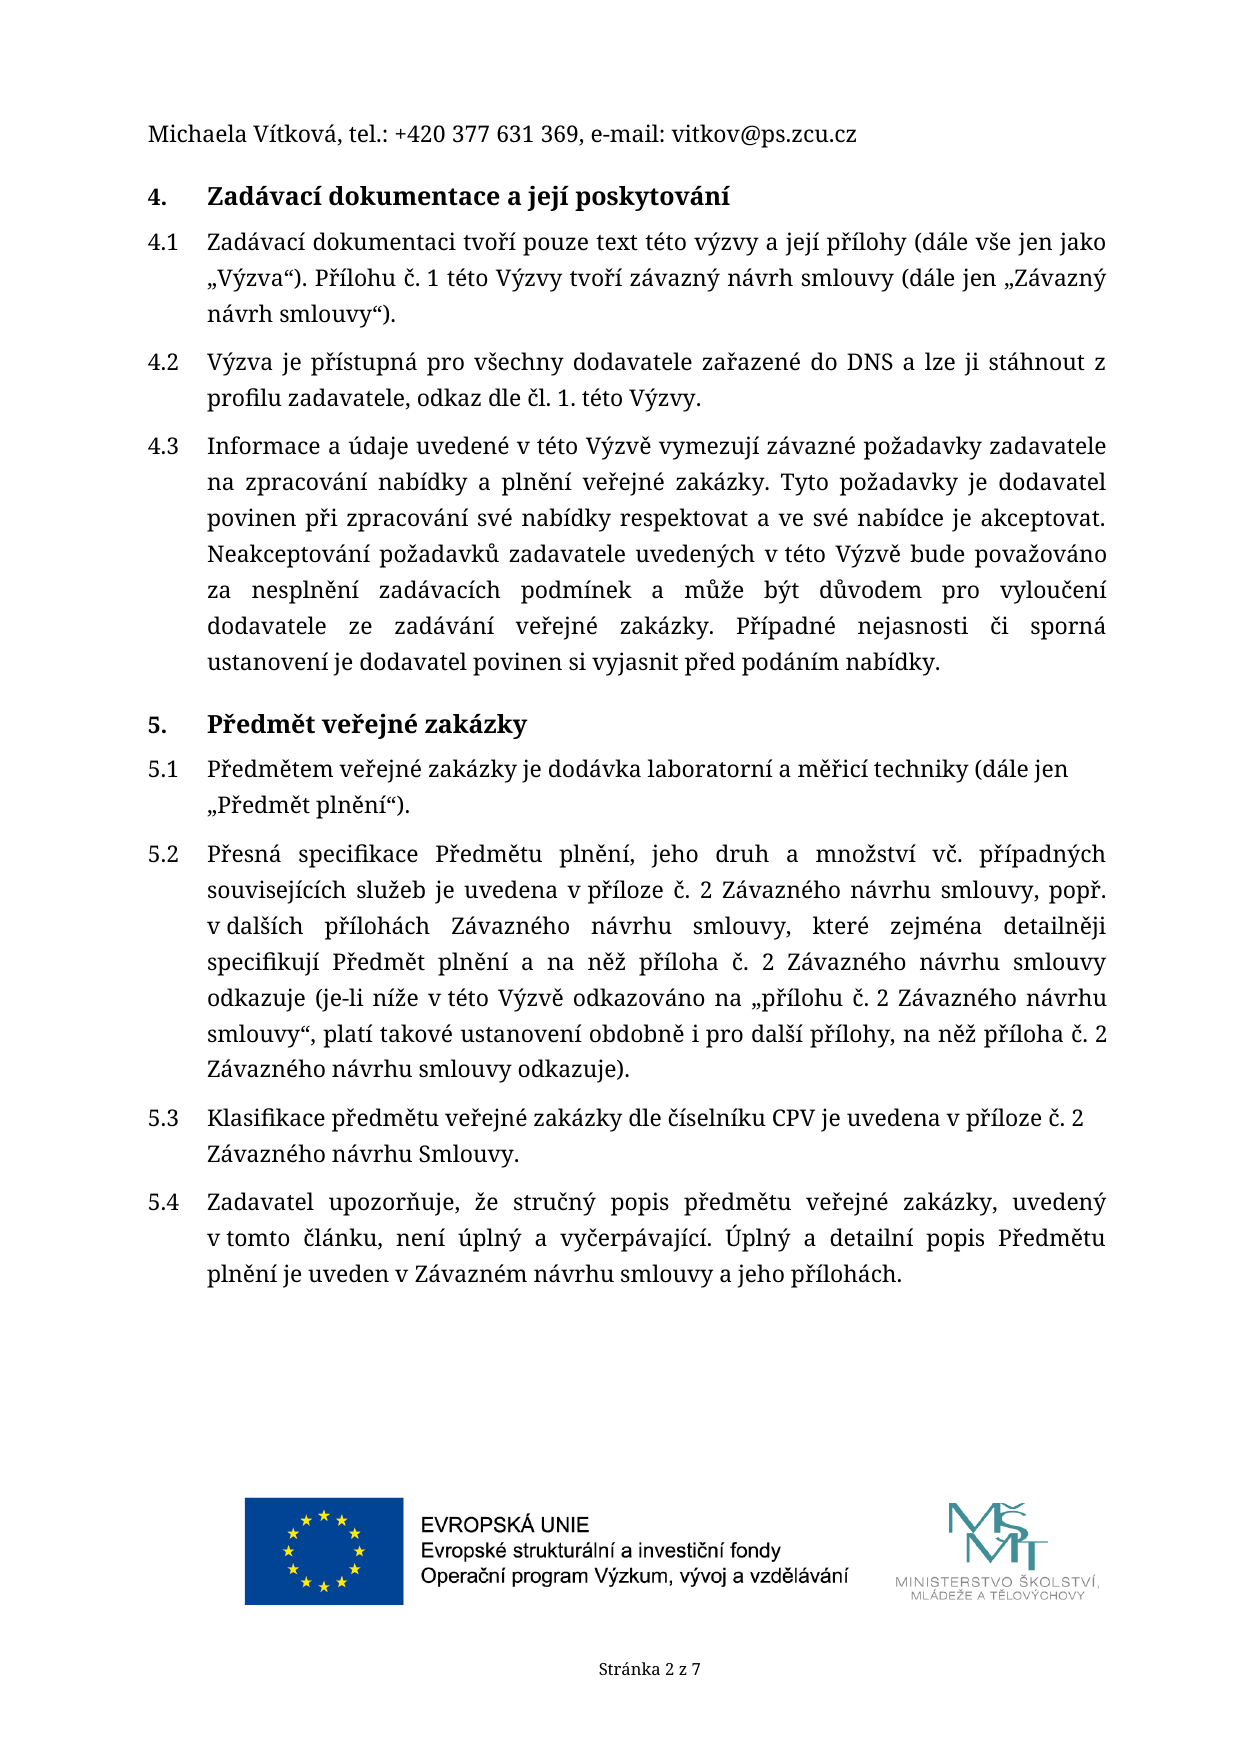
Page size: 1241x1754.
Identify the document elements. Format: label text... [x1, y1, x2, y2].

text Michaela Vítková, tel.: +420 377 631 369, e-mail: vitkov@ps.zcu.cz [148, 118, 1107, 149]
list Zadavatel upozorňuje, že stručný popis předmětu veřejné zakázky, uvedený v tomto článku, není úplný a vyčerpávající. Úplný a detailní popis Předmětu plnění je uveden v Závazném návrhu smlouvy a jeho přílohách. [148, 1186, 1107, 1289]
list Klasifikace předmětu veřejné zakázky dle číselníku CPV je uvedena v příloze č. 2 Závazného návrhu Smlouvy. [148, 1102, 1107, 1169]
subtitle Předmět veřejné zakázky [148, 707, 1107, 741]
subtitle Zadávací dokumentace a její poskytování [148, 179, 1107, 213]
list Výzva je přístupná pro všechny dodavatele zařazené do DNS a lze ji stáhnout z profilu zadavatele, odkaz dle čl. 1. této Výzvy. [148, 346, 1107, 413]
list Informace a údaje uvedené v této Výzvě vymezují závazné požadavky zadavatele na zpracování nabídky a plnění veřejné zakázky. Tyto požadavky je dodavatel povinen při zpracování své nabídky respektovat a ve své nabídce je akceptovat. Neakceptování požadavků zadavatele uvedených v této Výzvě bude považováno za nesplnění zadávacích podmínek a může být důvodem pro vyloučení dodavatele ze zadávání veřejné zakázky. Případné nejasnosti či sporná ustanovení je dodavatel povinen si vyjasnit před podáním nabídky. [148, 430, 1107, 677]
list Přesná specifikace Předmětu plnění, jeho druh a množství vč. případných souvisejících služeb je uvedena v příloze č. 2 Závazného návrhu smlouvy, popř. v dalších přílohách Závazného návrhu smlouvy, které zejména detailněji specifikují Předmět plnění a na něž příloha č. 2 Závazného návrhu smlouvy odkazuje (je-li níže v této Výzvě odkazováno na „přílohu č. 2 Závazného návrhu smlouvy“, platí takové ustanovení obdobně i pro další přílohy, na něž příloha č. 2 Závazného návrhu smlouvy odkazuje). [148, 838, 1107, 1085]
list Předmětem veřejné zakázky je dodávka laboratorní a měřicí techniky (dále jen „Předmět plnění“). [148, 753, 1107, 821]
picture [192, 1444, 1152, 1658]
list Zadávací dokumentaci tvoří pouze text této výzvy a její přílohy (dále vše jen jako „Výzva“). Přílohu č. 1 této Výzvy tvoří závazný návrh smlouvy (dále jen „Závazný návrh smlouvy“). [148, 226, 1107, 329]
